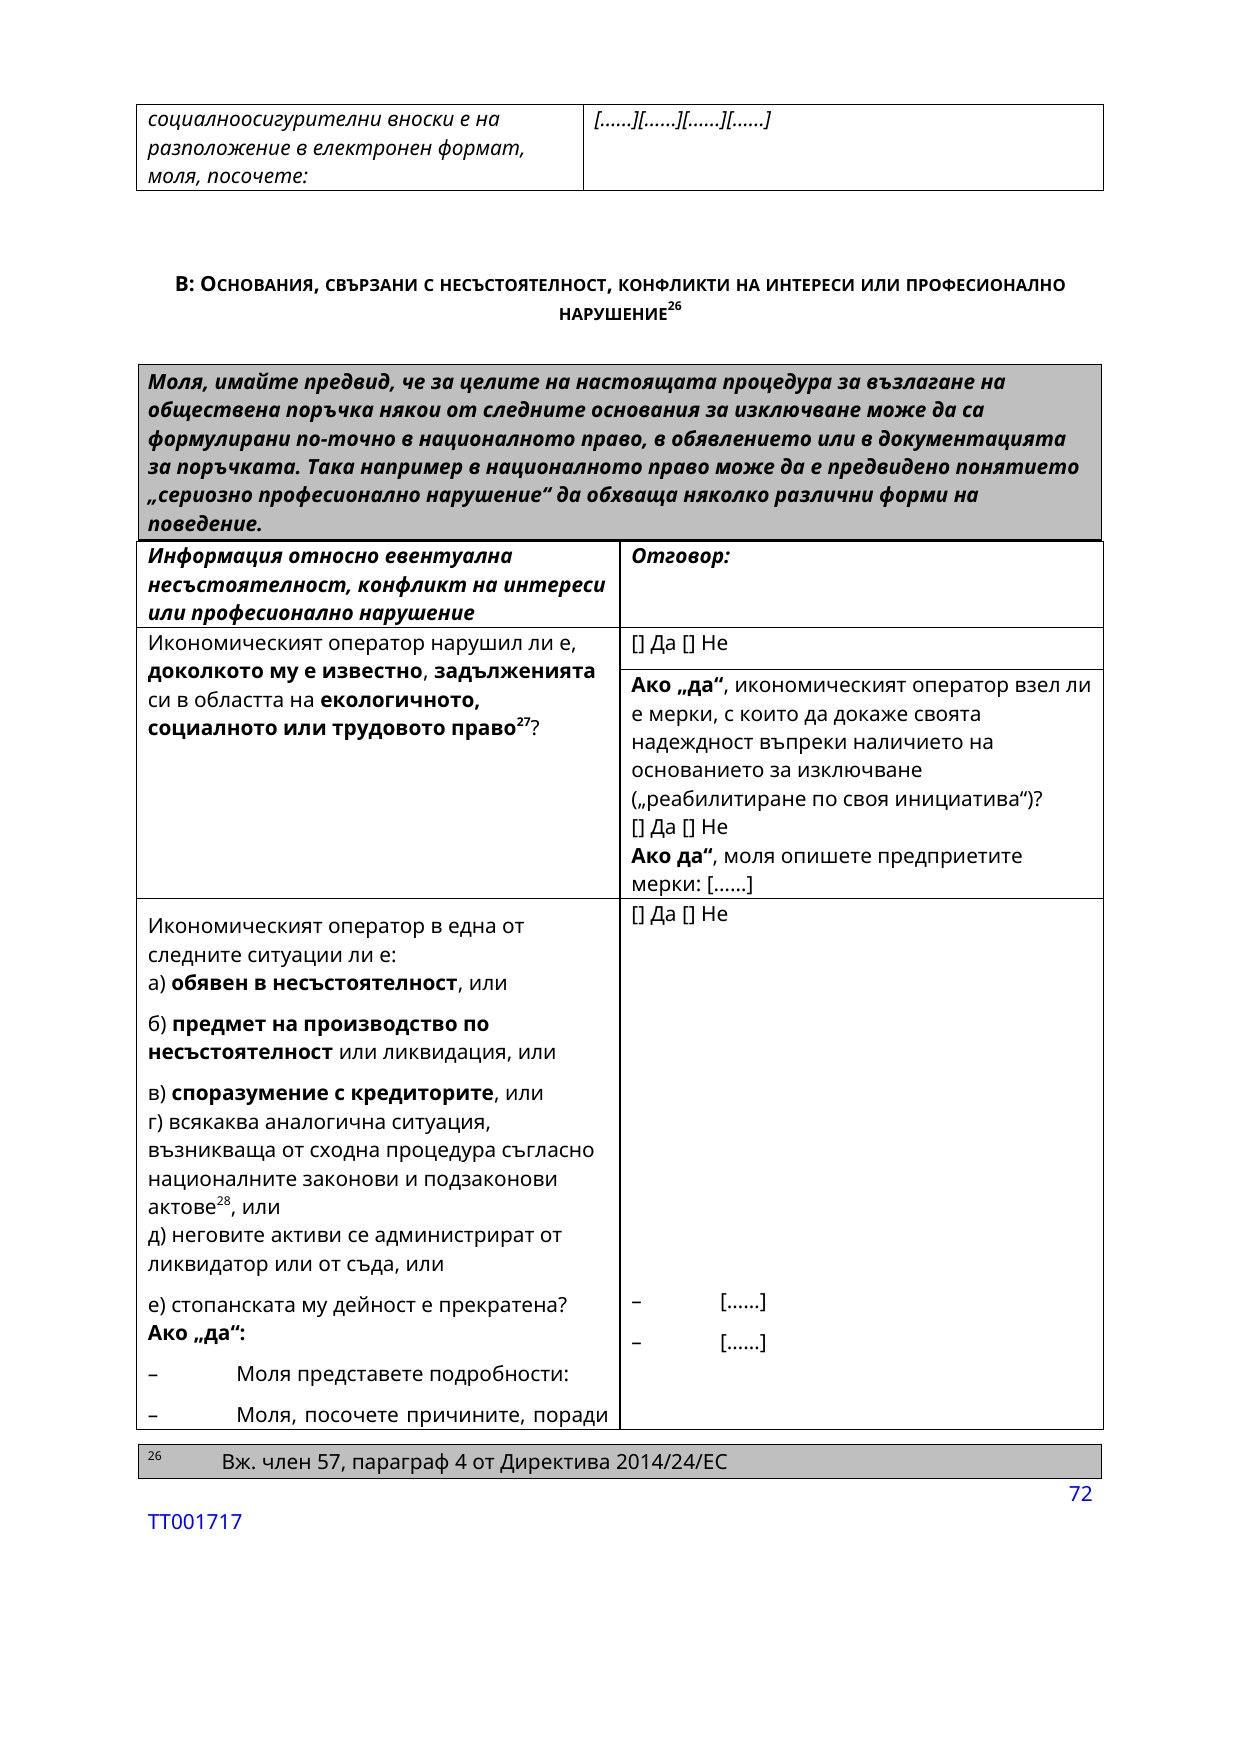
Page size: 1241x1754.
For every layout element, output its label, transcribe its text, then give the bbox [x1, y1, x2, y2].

text В: Основания, свързани с несъстоятелност, конфликти на интереси или професионално нарушение [148, 269, 1092, 326]
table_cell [137, 105, 583, 190]
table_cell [621, 899, 1103, 1429]
table_cell [] Да [] Не [621, 628, 1103, 669]
text Моля, имайте предвид, че за целите на настоящата процедура за възлагане на обществена поръчка някои от следните основания за изключване може да са формулирани по-точно в националното право, в обявлението или в документацията за поръчката. Така например в националното право може да е предвидено понятието „сериозно професионално нарушение“ да обхваща няколко различни форми на поведение. [139, 365, 1101, 539]
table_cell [137, 899, 619, 1429]
table_cell Икономическият оператор нарушил ли е, доколкото му е известно, задълженията си в областта на екологичното, социалното или трудовото право? [137, 628, 619, 898]
table_header Информация относно евентуална несъстоятелност, конфликт на интереси или професионално нарушение [137, 542, 619, 627]
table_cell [584, 105, 1103, 190]
table_cell Ако „да“, икономическият оператор взел ли е мерки, с които да докаже своята надеждност въпреки наличието на основанието за изключване („реабилитиране по своя инициатива“)? [] Да [] Не Ако да“, моля опишете предприетите мерки: [……] [621, 670, 1103, 898]
table_header Отговор: [621, 542, 1103, 627]
